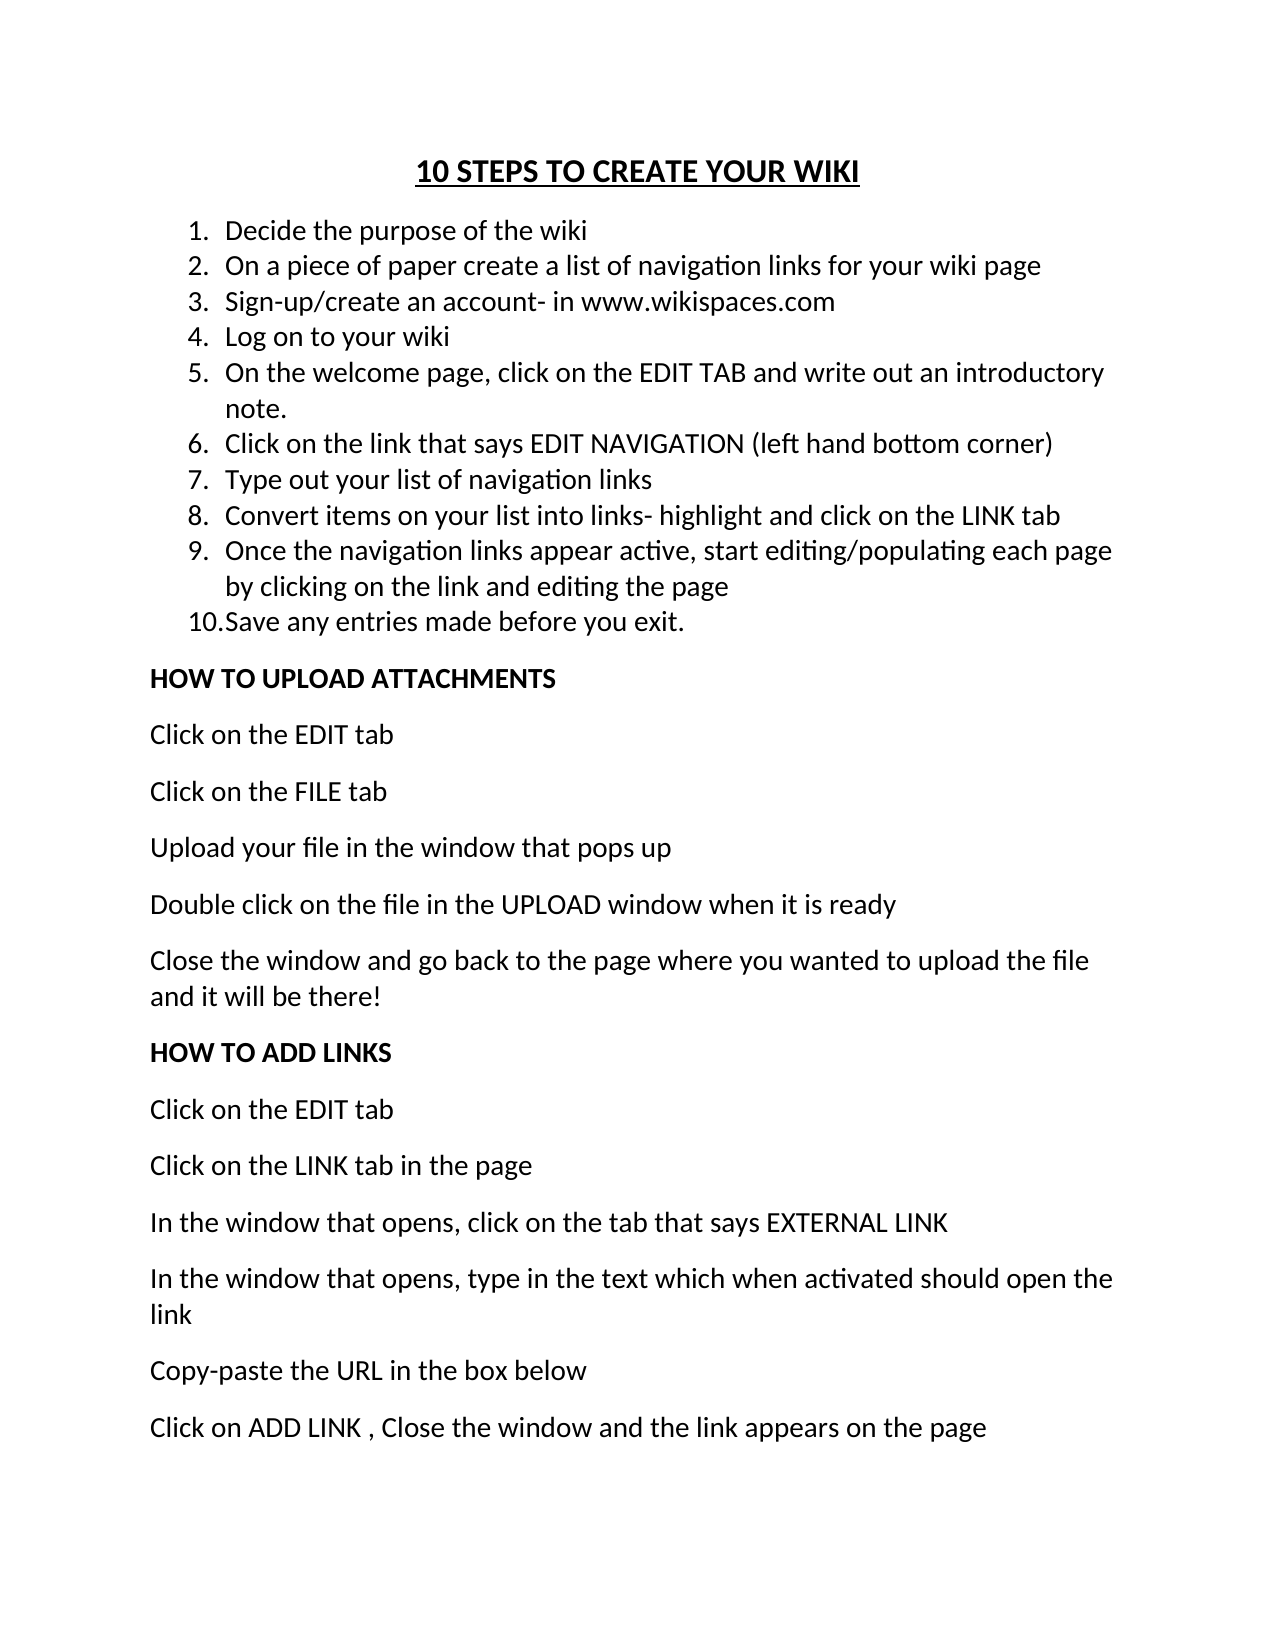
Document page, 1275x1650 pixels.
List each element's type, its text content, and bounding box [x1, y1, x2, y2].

list Save any entries made before you exit. [187, 603, 1125, 639]
text 10 STEPS TO CREATE YOUR WIKI [150, 150, 1125, 191]
text HOW TO ADD LINKS [150, 1034, 1125, 1070]
list Once the navigation links appear active, start editing/populating each page by clicking on the link and editing the page [187, 532, 1125, 603]
list Decide the purpose of the wiki [187, 212, 1125, 247]
list On the welcome page, click on the EDIT TAB and write out an introductory note. [187, 354, 1125, 425]
text Click on the FILE tab [150, 773, 1125, 808]
text Close the window and go back to the page where you wanted to upload the file and it will be there! [150, 942, 1125, 1013]
text In the window that opens, click on the tab that says EXTERNAL LINK [150, 1204, 1125, 1239]
text In the window that opens, type in the text which when activated should open the link [150, 1260, 1125, 1331]
list Type out your list of navigation links [187, 461, 1125, 497]
text HOW TO UPLOAD ATTACHMENTS [150, 660, 1125, 696]
text Click on the EDIT tab [150, 1091, 1125, 1126]
text Click on the LINK tab in the page [150, 1147, 1125, 1183]
list Sign-up/create an account- in www.wikispaces.com [187, 283, 1125, 318]
list Convert items on your list into links- highlight and click on the LINK tab [187, 497, 1125, 532]
text Click on ADD LINK , Close the window and the link appears on the page [150, 1409, 1125, 1444]
text Click on the EDIT tab [150, 716, 1125, 752]
list Log on to your wiki [187, 318, 1125, 354]
text Double click on the file in the UPLOAD window when it is ready [150, 886, 1125, 921]
text Upload your file in the window that pops up [150, 829, 1125, 865]
text Copy-paste the URL in the box below [150, 1352, 1125, 1388]
list Click on the link that says EDIT NAVIGATION (left hand bottom corner) [187, 425, 1125, 461]
list On a piece of paper create a list of navigation links for your wiki page [187, 247, 1125, 283]
